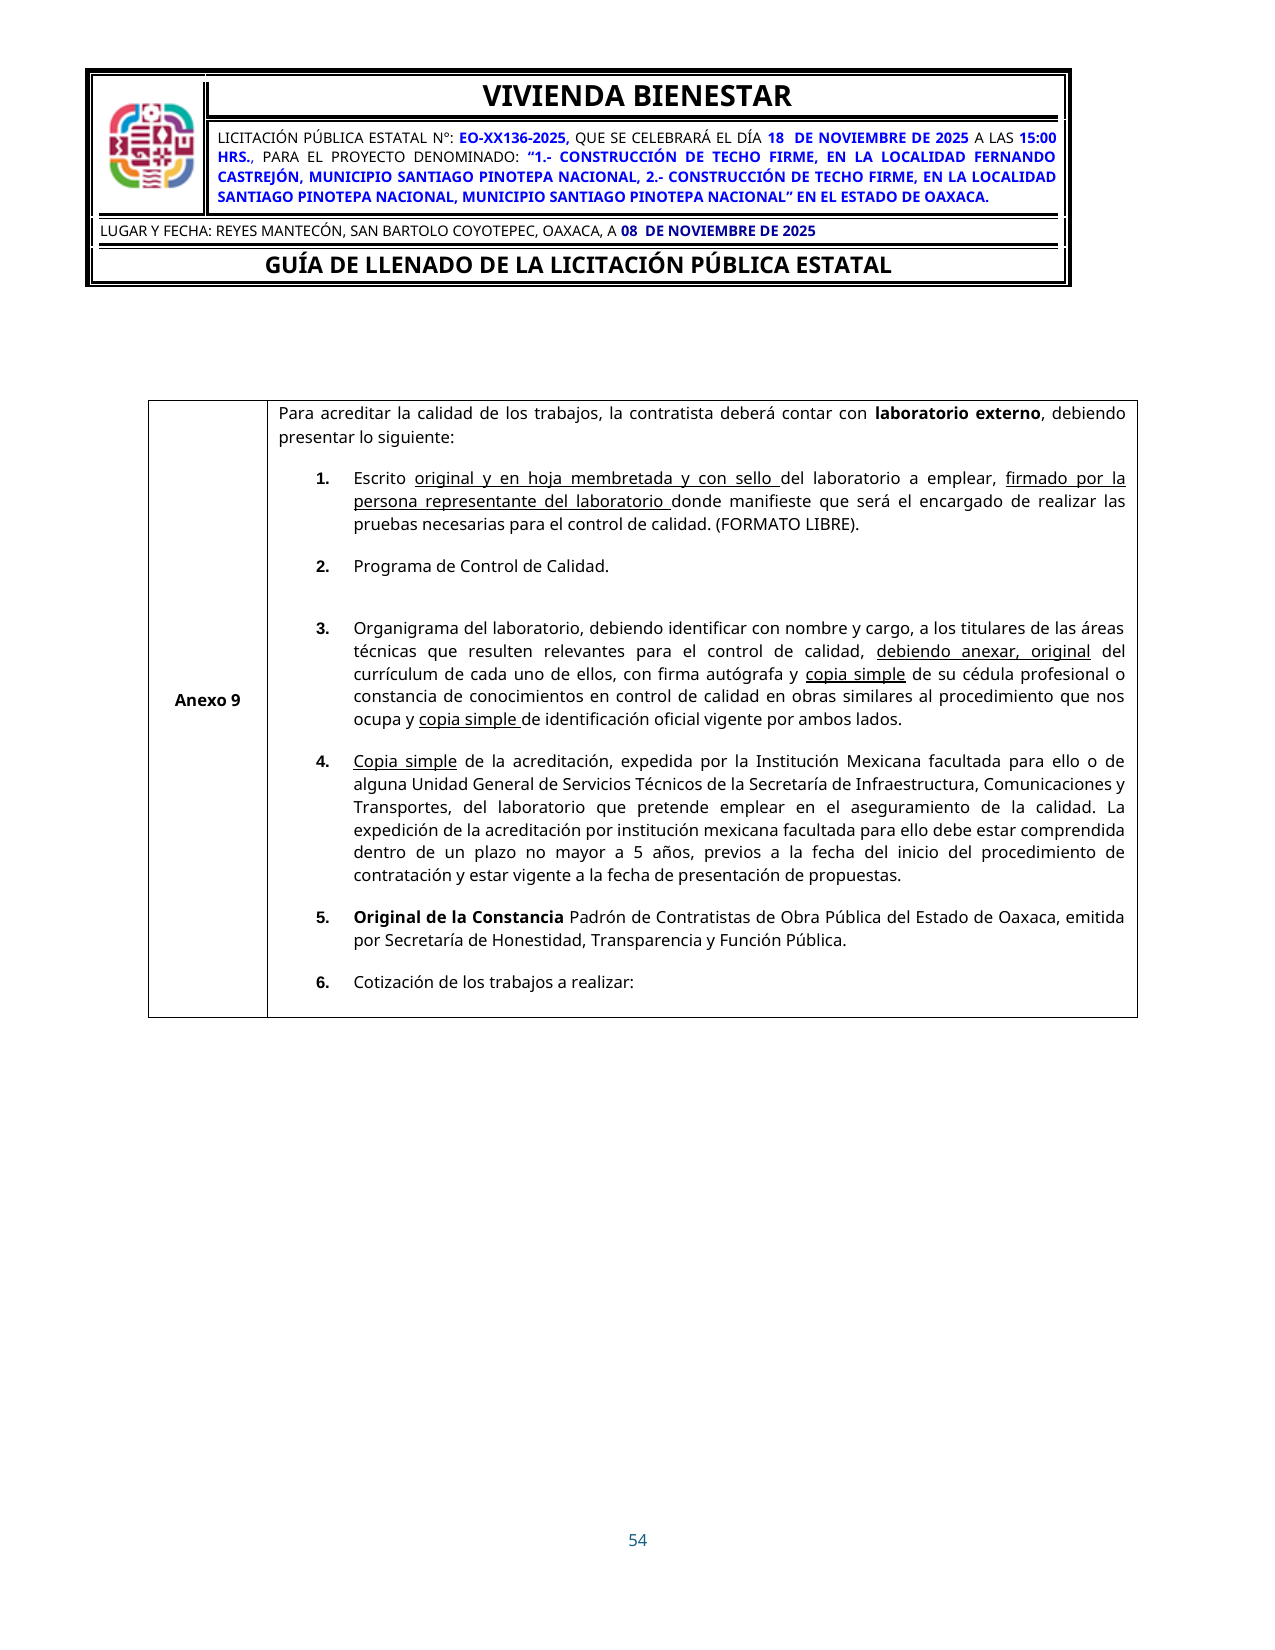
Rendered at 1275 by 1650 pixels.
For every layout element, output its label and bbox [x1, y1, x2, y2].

picture [98, 95, 203, 194]
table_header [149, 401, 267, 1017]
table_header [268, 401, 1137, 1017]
